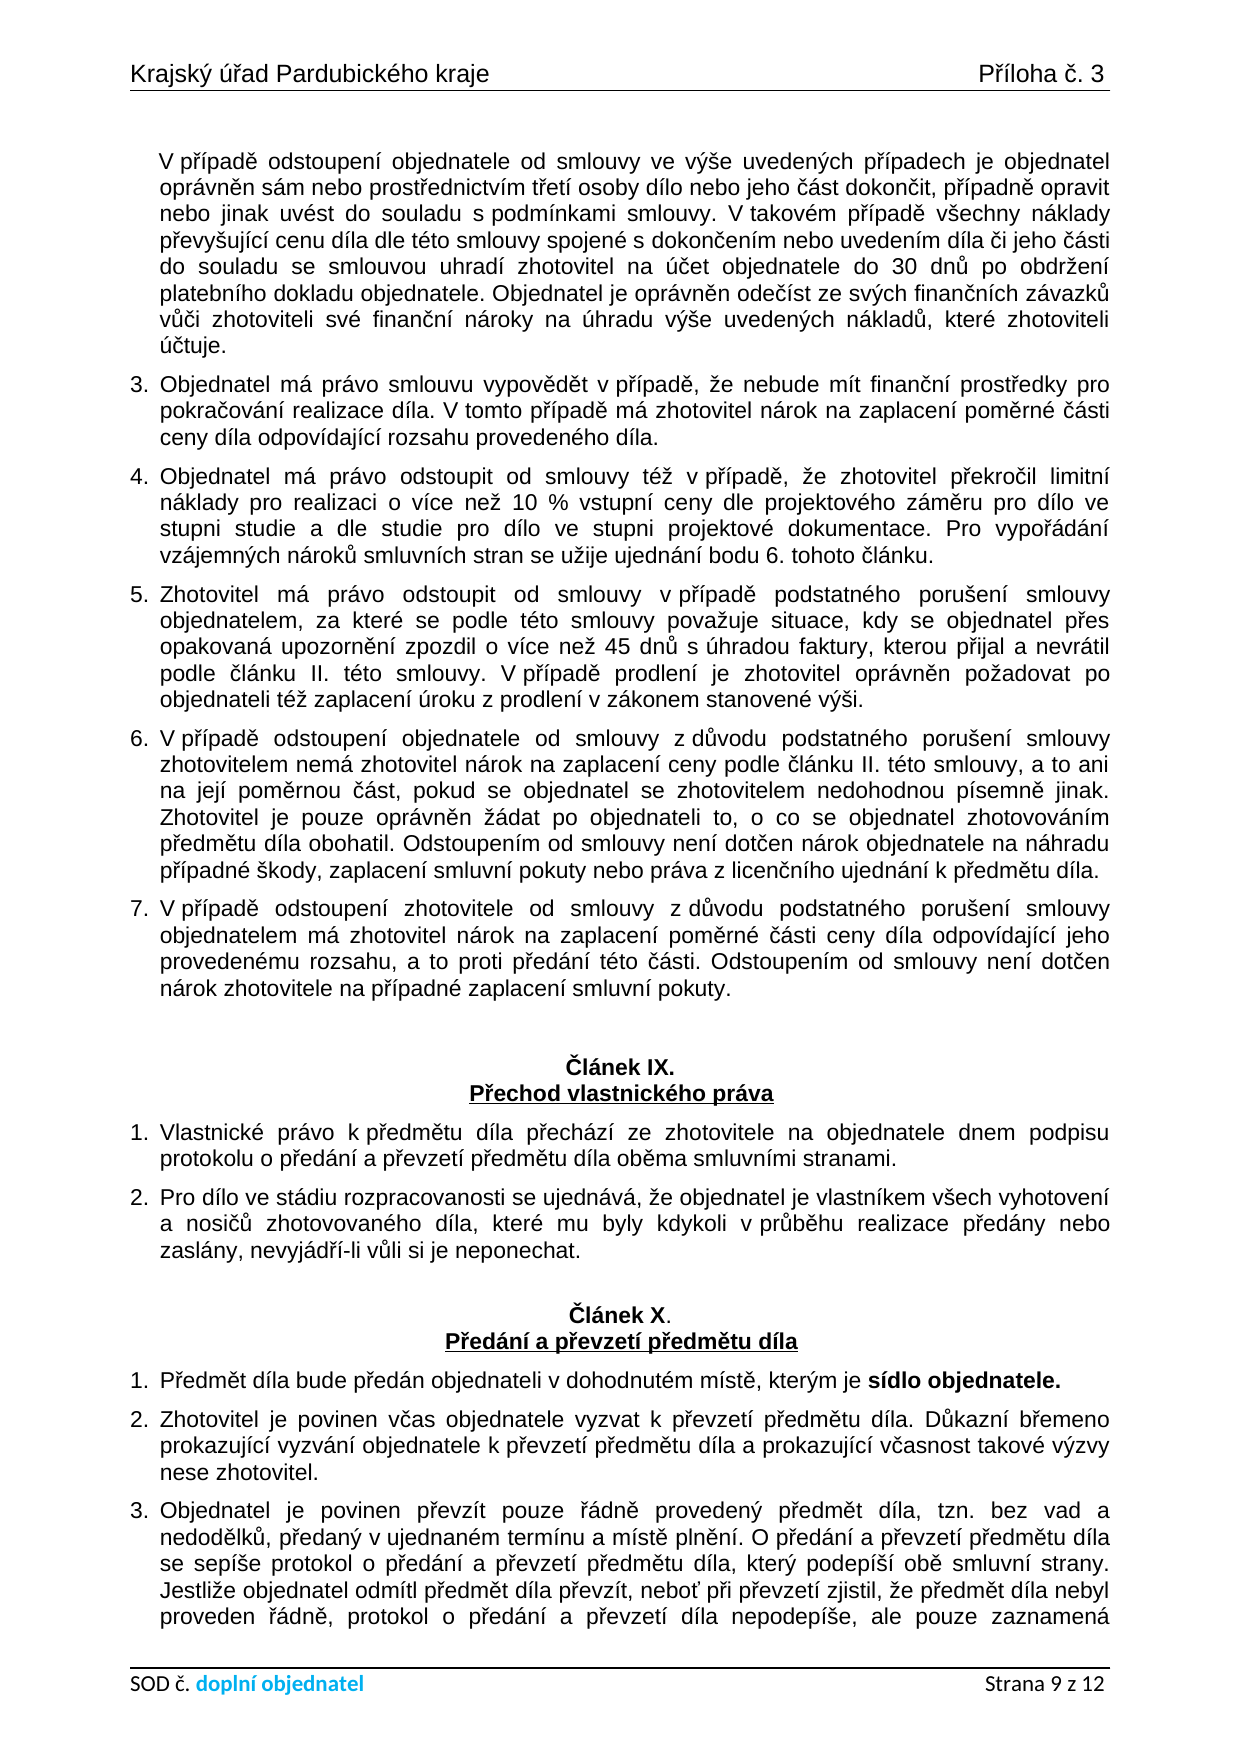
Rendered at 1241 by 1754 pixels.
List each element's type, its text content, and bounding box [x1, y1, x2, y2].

list Zhotovitel má právo odstoupit od smlouvy v případě podstatného porušení smlouvy objednatelem, za které se podle této smlouvy považuje situace, kdy se objednatel přes opakovaná upozornění zpozdil o více než 45 dnů s úhradou faktury, kterou přijal a nevrátil podle článku II. této smlouvy. V případě prodlení je zhotovitel oprávněn požadovat po objednateli též zaplacení úroku z prodlení v zákonem stanovené výši. [130, 581, 1110, 712]
text Článek IX. [130, 1053, 1110, 1080]
list Vlastnické právo k předmětu díla přechází ze zhotovitele na objednatele dnem podpisu protokolu o předání a převzetí předmětu díla oběma smluvními stranami. [130, 1119, 1110, 1171]
list Objednatel má právo odstoupit od smlouvy též v případě, že zhotovitel překročil limitní náklady pro realizaci o více než 10 % vstupní ceny dle projektového záměru pro dílo ve stupni studie a dle studie pro dílo ve stupni projektové dokumentace. Pro vypořádání vzájemných nároků smluvních stran se užije ujednání bodu 6. tohoto článku. [130, 463, 1110, 568]
list V případě odstoupení zhotovitele od smlouvy z důvodu podstatného porušení smlouvy objednatelem má zhotovitel nárok na zaplacení poměrné části ceny díla odpovídající jeho provedenému rozsahu, a to proti předání této části. Odstoupením od smlouvy není dotčen nárok zhotovitele na případné zaplacení smluvní pokuty. [130, 895, 1110, 1001]
text 2. Zhotovitel je povinen včas objednatele vyzvat k převzetí předmětu díla. Důkazní břemeno prokazující vyzvání objednatele k převzetí předmětu díla a prokazující včasnost takové výzvy nese zhotovitel. [130, 1406, 1110, 1485]
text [130, 1497, 1110, 1629]
subtitle Přechod vlastnického práva [130, 1080, 1113, 1106]
list Objednatel má právo smlouvu vypovědět v případě, že nebude mít finanční prostředky pro pokračování realizace díla. V tomto případě má zhotovitel nárok na zaplacení poměrné části ceny díla odpovídající rozsahu provedeného díla. [130, 371, 1110, 450]
list V případě odstoupení objednatele od smlouvy z důvodu podstatného porušení smlouvy zhotovitelem nemá zhotovitel nárok na zaplacení ceny podle článku II. této smlouvy, a to ani na její poměrnou část, pokud se objednatel se zhotovitelem nedohodnou písemně jinak. Zhotovitel je pouze oprávněn žádat po objednateli to, o co se objednatel zhotovováním předmětu díla obohatil. Odstoupením od smlouvy není dotčen nárok objednatele na náhradu případné škody, zaplacení smluvní pokuty nebo práva z licenčního ujednání k předmětu díla. [130, 725, 1110, 883]
list 1. Předmět díla bude předán objednateli v dohodnutém místě, kterým je sídlo objednatele. [130, 1367, 1113, 1393]
list Předání a převzetí předmětu díla [130, 1328, 1113, 1354]
list Článek X. [130, 1302, 1110, 1328]
text V případě odstoupení objednatele od smlouvy ve výše uvedených případech je objednatel oprávněn sám nebo prostřednictvím třetí osoby dílo nebo jeho část dokončit, případně opravit nebo jinak uvést do souladu s podmínkami smlouvy. V takovém případě všechny náklady převyšující cenu díla dle této smlouvy spojené s dokončením nebo uvedením díla či jeho části do souladu se smlouvou uhradí zhotovitel na účet objednatele do 30 dnů po obdržení platebního dokladu objednatele. Objednatel je oprávněn odečíst ze svých finančních závazků vůči zhotoviteli své finanční nároky na úhradu výše uvedených nákladů, které zhotoviteli účtuje. [158, 148, 1110, 358]
list Pro dílo ve stádiu rozpracovanosti se ujednává, že objednatel je vlastníkem všech vyhotovení a nosičů zhotovovaného díla, které mu byly kdykoli v průběhu realizace předány nebo zaslány, nevyjádří-li vůli si je neponechat. [130, 1184, 1110, 1263]
